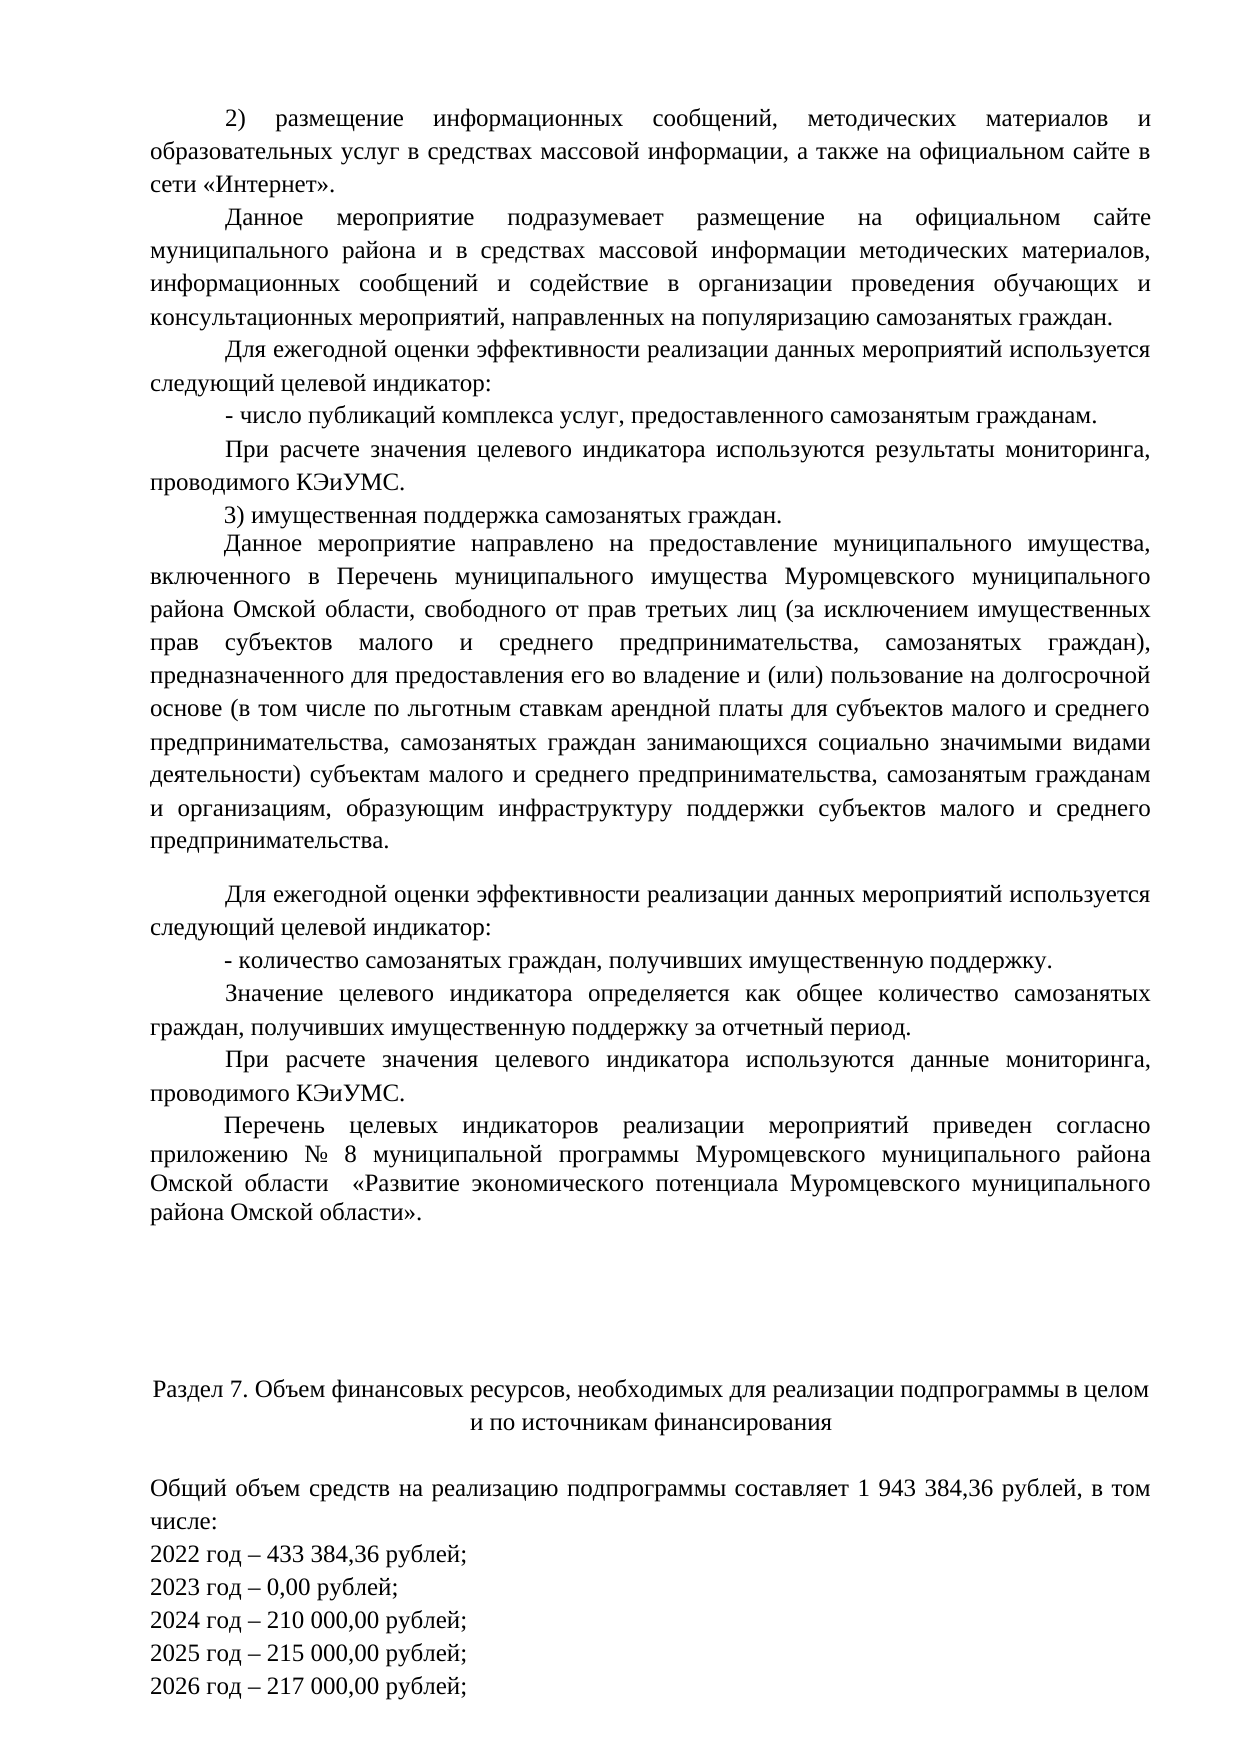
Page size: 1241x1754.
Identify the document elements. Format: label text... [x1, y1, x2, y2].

text Данное мероприятие направлено на предоставление муниципального имущества, включенного в Перечень муниципального имущества Муромцевского муниципального района Омской области, свободного от прав третьих лиц (за исключением имущественных прав субъектов малого и среднего предпринимательства, самозанятых граждан), предназначенного для предоставления его во владение и (или) пользование на долгосрочной основе (в том числе по льготным ставкам арендной платы для субъектов малого и среднего предпринимательства, самозанятых граждан занимающихся социально значимыми видами деятельности) субъектам малого и среднего предпринимательства, самозанятым гражданам и организациям, образующим инфраструктуру поддержки субъектов малого и среднего предпринимательства. [150, 528, 1152, 854]
text Для ежегодной оценки эффективности реализации данных мероприятий используется следующий целевой индикатор: [150, 334, 1152, 396]
text Для ежегодной оценки эффективности реализации данных мероприятий используется следующий целевой индикатор: [150, 879, 1152, 941]
text 2024 год – 210 000,00 рублей; [150, 1605, 1152, 1634]
text - число публикаций комплекса услуг, предоставленного самозанятым гражданам. [150, 401, 1152, 429]
text 2025 год – 215 000,00 рублей; [150, 1638, 1152, 1667]
text При расчете значения целевого индикатора используются данные мониторинга, проводимого КЭиУМС. [150, 1044, 1152, 1106]
text - количество самозанятых граждан, получивших имущественную поддержку. [150, 946, 1152, 974]
text 2026 год – 217 000,00 рублей; [150, 1671, 1152, 1700]
text 2) размещение информационных сообщений, методических материалов и образовательных услуг в средствах массовой информации, а также на официальном сайте в сети «Интернет». [150, 103, 1152, 198]
text 2023 год – 0,00 рублей; [150, 1572, 1152, 1601]
text Перечень целевых индикаторов реализации мероприятий приведен согласно приложению № 8 муниципальной программы Муромцевского муниципального района Омской области «Развитие экономического потенциала Муромцевского муниципального района Омской области». [150, 1111, 1152, 1226]
text 3) имущественная поддержка самозанятых граждан. [150, 500, 1152, 528]
text 2022 год – 433 384,36 рублей; [150, 1539, 1152, 1568]
text Значение целевого индикатора определяется как общее количество самозанятых граждан, получивших имущественную поддержку за отчетный период. [150, 978, 1152, 1040]
text Раздел 7. Объем финансовых ресурсов, необходимых для реализации подпрограммы в целом и по источникам финансирования [150, 1374, 1152, 1436]
text Общий объем средств на реализацию подпрограммы составляет 1 943 384,36 рублей, в том числе: [150, 1473, 1152, 1535]
text При расчете значения целевого индикатора используются результаты мониторинга, проводимого КЭиУМС. [150, 434, 1152, 495]
text Данное мероприятие подразумевает размещение на официальном сайте муниципального района и в средствах массовой информации методических материалов, информационных сообщений и содействие в организации проведения обучающих и консультационных мероприятий, направленных на популяризацию самозанятых граждан. [150, 202, 1152, 330]
